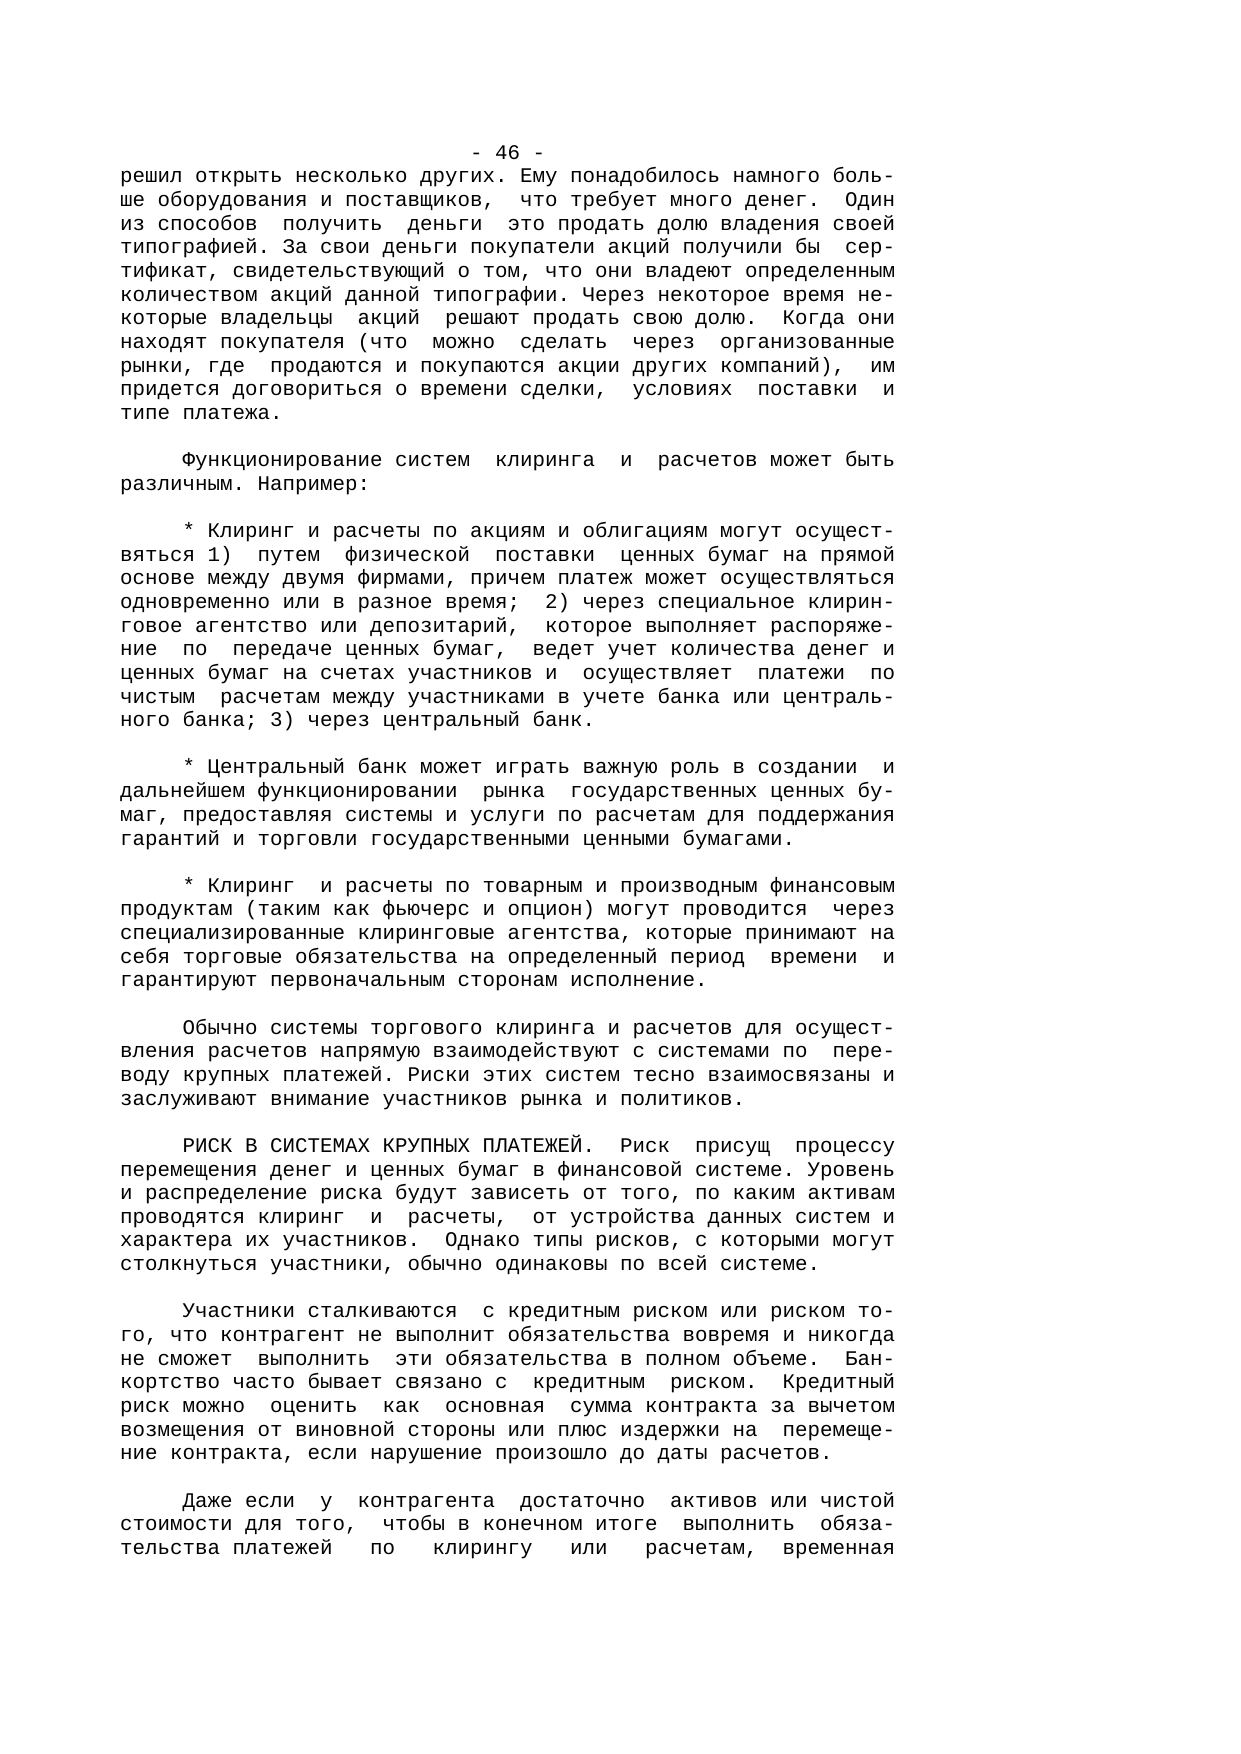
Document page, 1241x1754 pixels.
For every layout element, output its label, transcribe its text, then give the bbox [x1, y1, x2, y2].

text и распределение риска будут зависеть от того, по каким активам [120, 1182, 1120, 1206]
text маг, предоставляя системы и услуги по расчетам для поддержания [120, 804, 1120, 827]
text основе между двумя фирмами, причем платеж может осуществляться [120, 567, 1120, 591]
text ного банка; 3) через центральный банк. [120, 709, 1120, 733]
text тификат, свидетельствующий о том, что они владеют определенным [120, 260, 1120, 284]
text количеством акций данной типографии. Через некоторое время не- [120, 284, 1120, 307]
text * Клиринг и расчеты по товарным и производным финансовым [120, 875, 1120, 898]
text РИСК В СИСТЕМАХ КРУПНЫХ ПЛАТЕЖЕЙ. Риск присущ процессу [120, 1135, 1120, 1158]
text Обычно системы торгового клиринга и расчетов для осущест- [120, 1017, 1120, 1040]
text чистым расчетам между участниками в учете банка или централь- [120, 686, 1120, 709]
text Функционирование систем клиринга и расчетов может быть [120, 449, 1120, 473]
text вяться 1) путем физической поставки ценных бумаг на прямой [120, 544, 1120, 567]
text возмещения от виновной стороны или плюс издержки на перемеще- [120, 1419, 1120, 1442]
text не сможет выполнить эти обязательства в полном объеме. Бан- [120, 1348, 1120, 1371]
text различным. Например: [120, 473, 1120, 496]
text гарантируют первоначальным сторонам исполнение. [120, 969, 1120, 993]
text одновременно или в разное время; 2) через специальное клирин- [120, 591, 1120, 615]
text продуктам (таким как фьючерс и опцион) могут проводится через [120, 898, 1120, 922]
text * Центральный банк может играть важную роль в создании и [120, 757, 1120, 780]
text столкнуться участники, обычно одинаковы по всей системе. [120, 1253, 1120, 1277]
text воду крупных платежей. Риски этих систем тесно взаимосвязаны и [120, 1064, 1120, 1088]
text из способов получить деньги это продать долю владения своей [120, 213, 1120, 236]
text кортство часто бывает связано с кредитным риском. Кредитный [120, 1371, 1120, 1395]
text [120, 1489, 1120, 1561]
text заслуживают внимание участников рынка и политиков. [120, 1088, 1120, 1111]
text решил открыть несколько других. Ему понадобилось намного боль- [120, 165, 1120, 189]
text го, что контрагент не выполнит обязательства вовремя и никогда [120, 1324, 1120, 1348]
text * Клиринг и расчеты по акциям и облигациям могут осущест- [120, 520, 1120, 544]
text типографией. За свои деньги покупатели акций получили бы сер- [120, 236, 1120, 260]
text которые владельцы акций решают продать свою долю. Когда они [120, 307, 1120, 331]
text перемещения денег и ценных бумаг в финансовой системе. Уровень [120, 1158, 1120, 1182]
text дальнейшем функционировании рынка государственных ценных бу- [120, 780, 1120, 804]
text типе платежа. [120, 402, 1120, 426]
text говое агентство или депозитарий, которое выполняет распоряже- [120, 615, 1120, 638]
text Участники сталкиваются с кредитным риском или риском то- [120, 1300, 1120, 1324]
text проводятся клиринг и расчеты, от устройства данных систем и [120, 1206, 1120, 1229]
text вления расчетов напрямую взаимодействуют с системами по пере- [120, 1040, 1120, 1064]
text ше оборудования и поставщиков, что требует много денег. Один [120, 189, 1120, 213]
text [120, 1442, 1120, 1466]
text характера их участников. Однако типы рисков, с которыми могут [120, 1229, 1120, 1253]
text ценных бумаг на счетах участников и осуществляет платежи по [120, 662, 1120, 686]
text специализированные клиринговые агентства, которые принимают на [120, 922, 1120, 946]
text придется договориться о времени сделки, условиях поставки и [120, 378, 1120, 402]
text - 46 - [120, 142, 1120, 165]
text находят покупателя (что можно сделать через организованные [120, 331, 1120, 354]
text гарантий и торговли государственными ценными бумагами. [120, 827, 1120, 851]
text ние по передаче ценных бумаг, ведет учет количества денег и [120, 638, 1120, 662]
text риск можно оценить как основная сумма контракта за вычетом [120, 1395, 1120, 1419]
text рынки, где продаются и покупаются акции других компаний), им [120, 354, 1120, 378]
text себя торговые обязательства на определенный период времени и [120, 946, 1120, 969]
